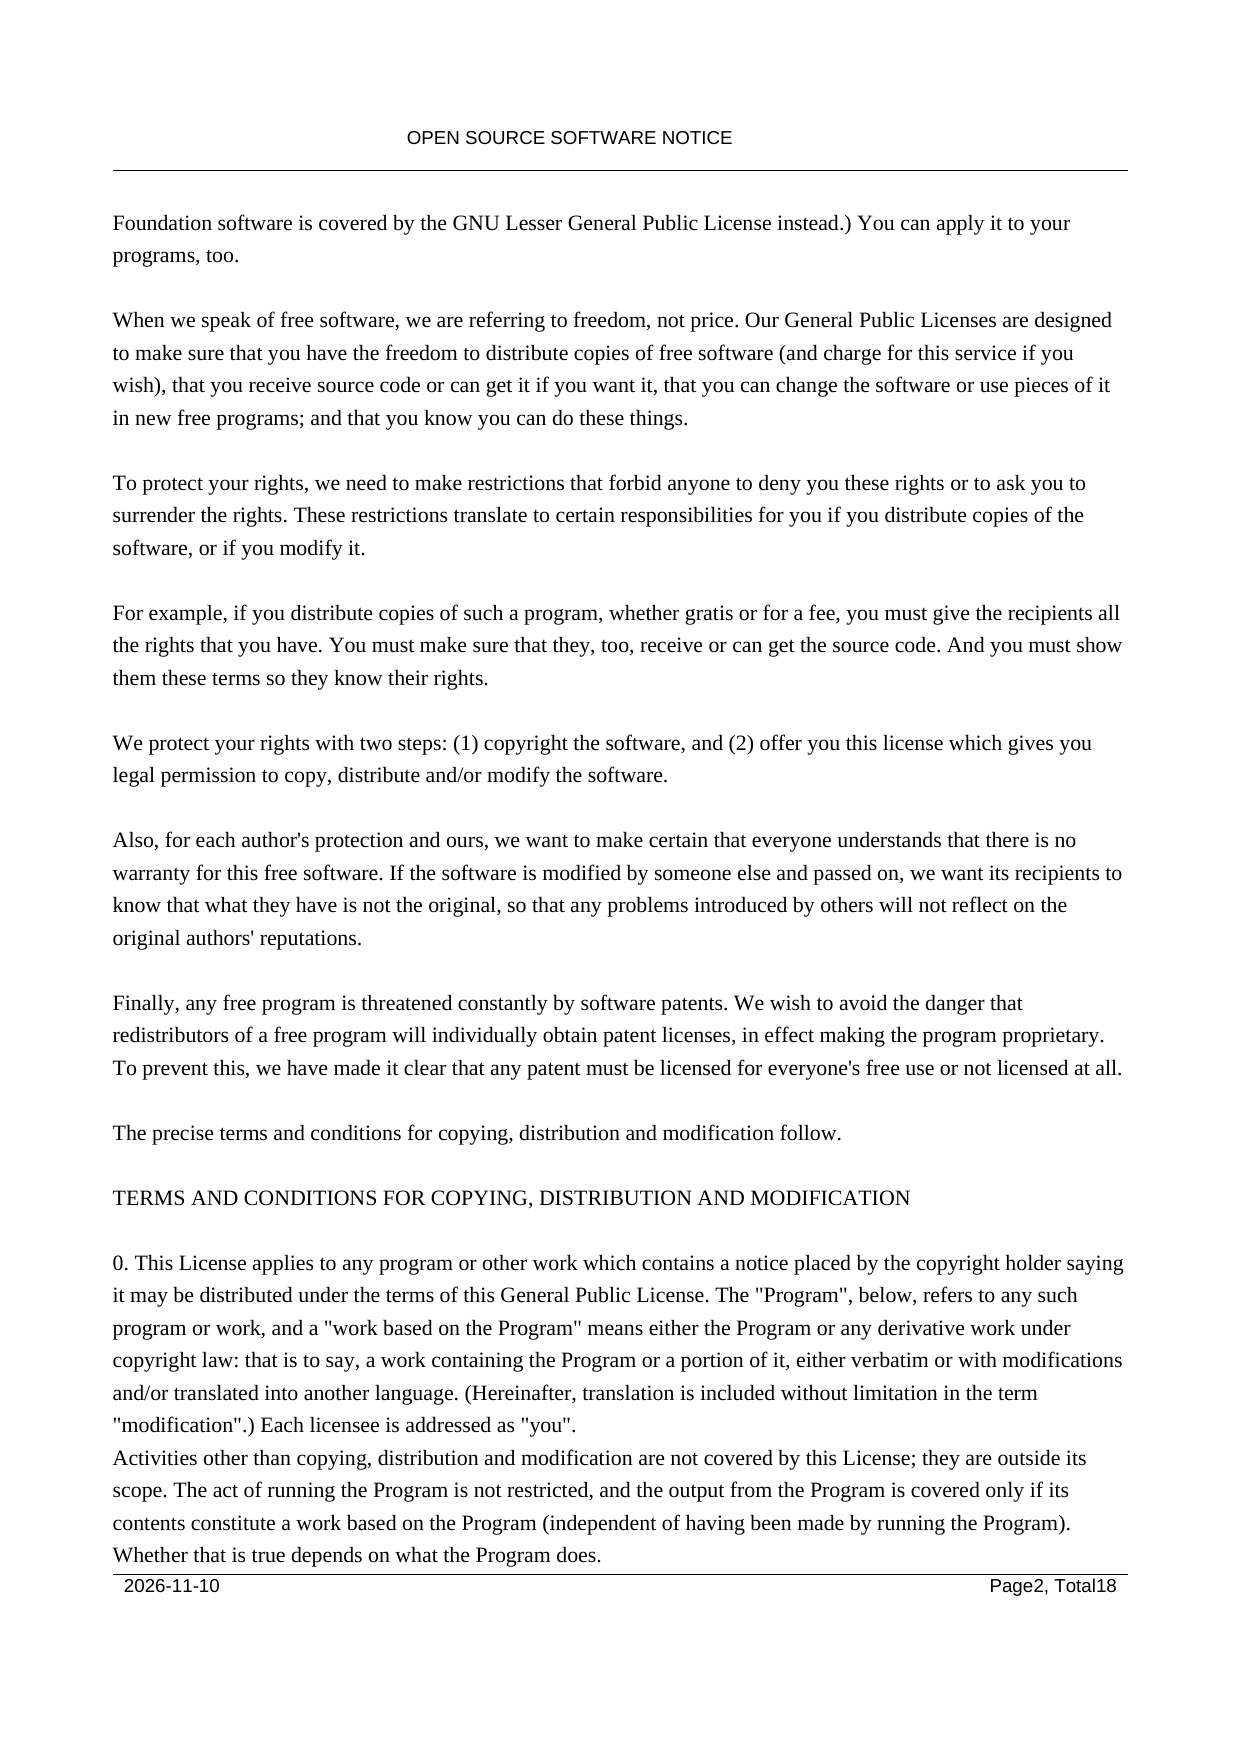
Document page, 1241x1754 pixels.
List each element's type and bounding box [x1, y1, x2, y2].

text [112, 206, 1128, 1571]
